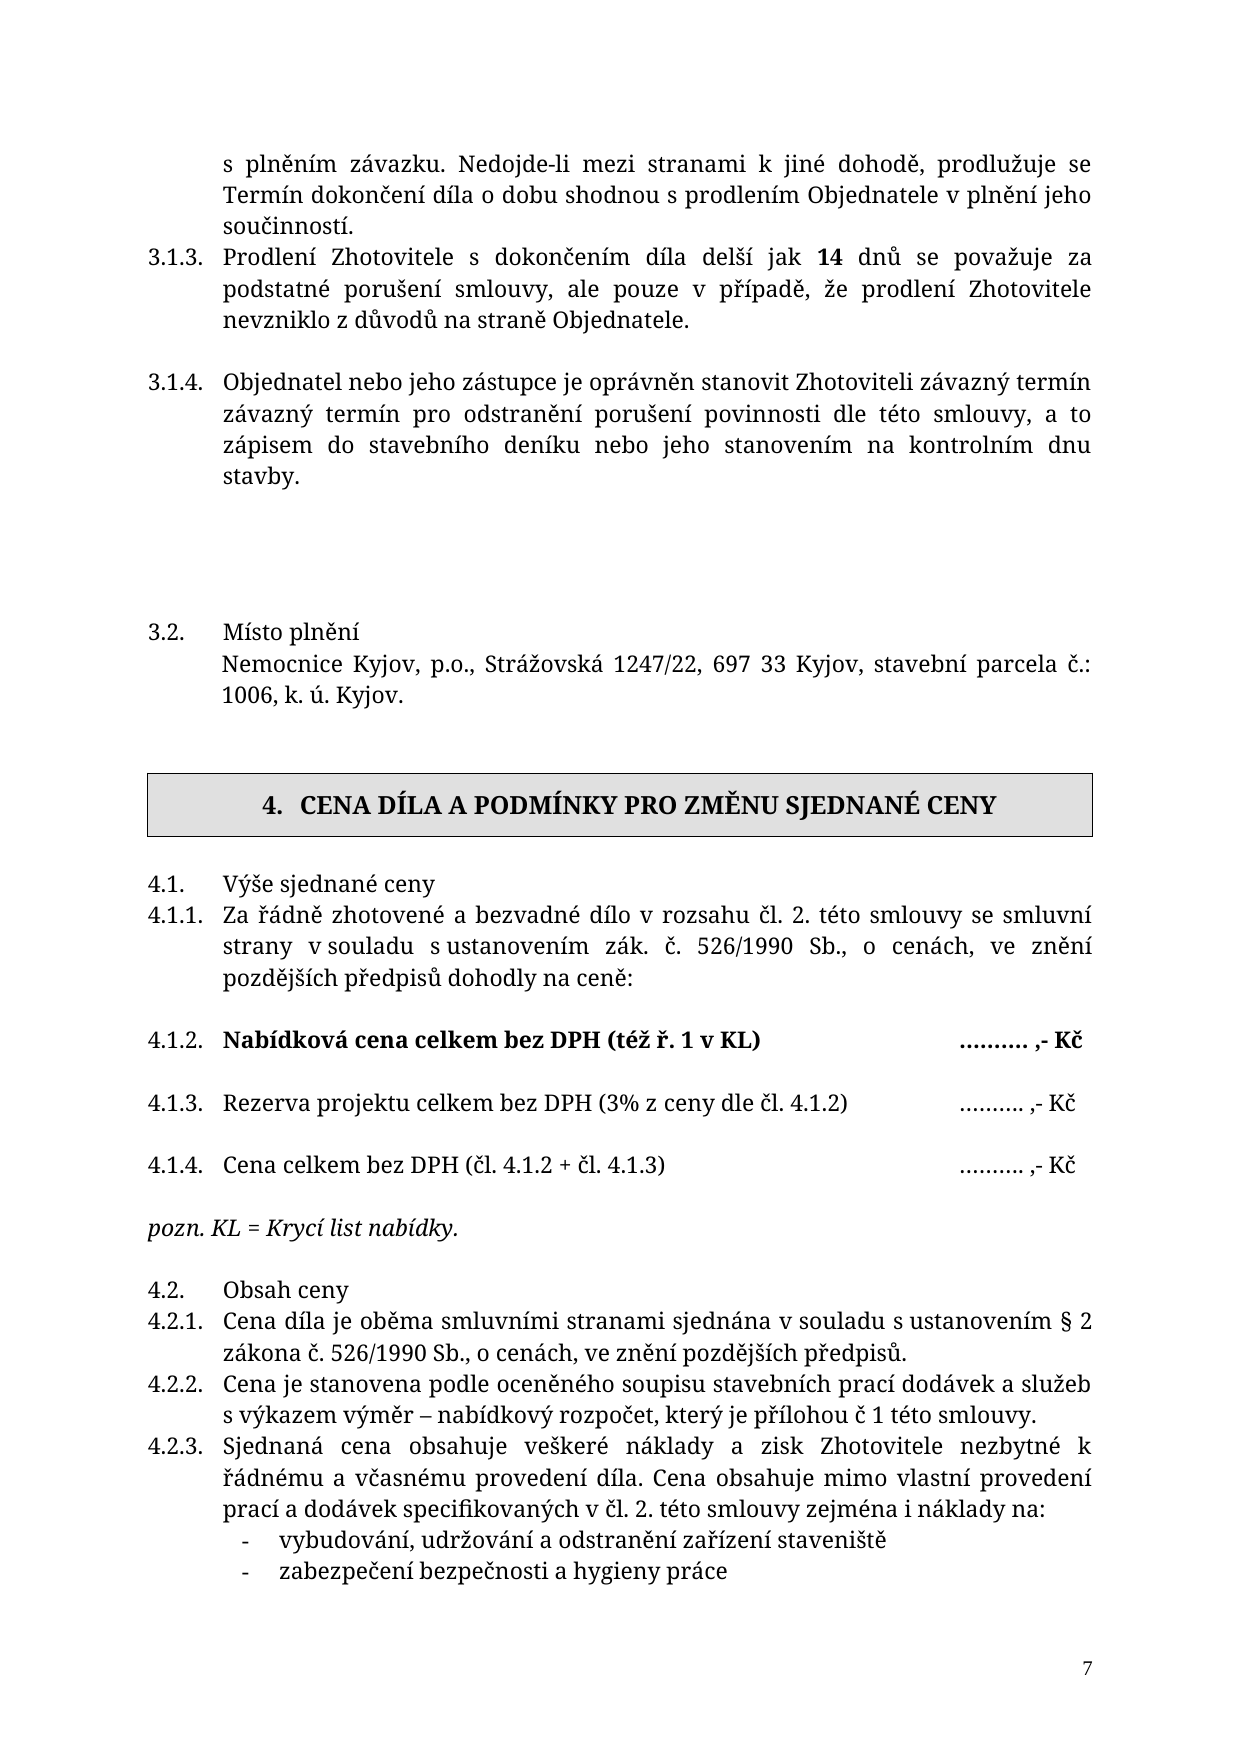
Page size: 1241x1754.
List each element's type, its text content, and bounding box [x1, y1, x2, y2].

list Cena díla je oběma smluvními stranami sjednána v souladu s ustanovením § 2 zákona č. 526/1990 Sb., o cenách, ve znění pozdějších předpisů. [148, 1305, 1093, 1368]
list Za řádně zhotovené a bezvadné dílo v rozsahu čl. 2. této smlouvy se smluvní strany v souladu s ustanovením zák. č. 526/1990 Sb., o cenách, ve znění pozdějších předpisů dohodly na ceně: [148, 899, 1093, 993]
text pozn. KL = Krycí list nabídky. [148, 1212, 1093, 1243]
list Sjednaná cena obsahuje veškeré náklady a zisk Zhotovitele nezbytné k řádnému a včasnému provedení díla. Cena obsahuje mimo vlastní provedení prací a dodávek specifikovaných v čl. 2. této smlouvy zejména i náklady na: [148, 1430, 1093, 1524]
list Rezerva projektu celkem bez DPH (3% z ceny dle čl. 4.1.2) ………. ,- Kč [148, 1087, 1093, 1118]
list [148, 148, 1093, 241]
list Prodlení Zhotovitele s dokončením díla delší jak 14 dnů se považuje za podstatné porušení smlouvy, ale pouze v případě, že prodlení Zhotovitele nevzniklo z důvodů na straně Objednatele. [148, 241, 1093, 335]
table_header Cena díla a podmínky pro změnu sjednané ceny [148, 774, 1092, 836]
list Cena je stanovena podle oceněného soupisu stavebních prací dodávek a služeb s výkazem výměr – nabídkový rozpočet, který je přílohou č 1 této smlouvy. [148, 1368, 1093, 1430]
list vybudování, udržování a odstranění zařízení staveniště [241, 1524, 1093, 1555]
list Nabídková cena celkem bez DPH (též ř. 1 v KL) ………. ,- Kč [148, 1024, 1093, 1055]
list Obsah ceny [148, 1274, 1093, 1305]
list Výše sjednané ceny [148, 868, 1093, 899]
list Cena celkem bez DPH (čl. 4.1.2 + čl. 4.1.3) ………. ,- Kč [148, 1149, 1093, 1180]
list zabezpečení bezpečnosti a hygieny práce [241, 1555, 1093, 1587]
list Místo plnění [148, 616, 1093, 648]
list Nemocnice Kyjov, p.o., Strážovská 1247/22, 697 33 Kyjov, stavební parcela č.: 1006, k. ú. Kyjov. [221, 648, 1093, 710]
list Objednatel nebo jeho zástupce je oprávněn stanovit Zhotoviteli závazný termín závazný termín pro odstranění porušení povinnosti dle této smlouvy, a to zápisem do stavebního deníku nebo jeho stanovením na kontrolním dnu stavby. [148, 366, 1093, 491]
